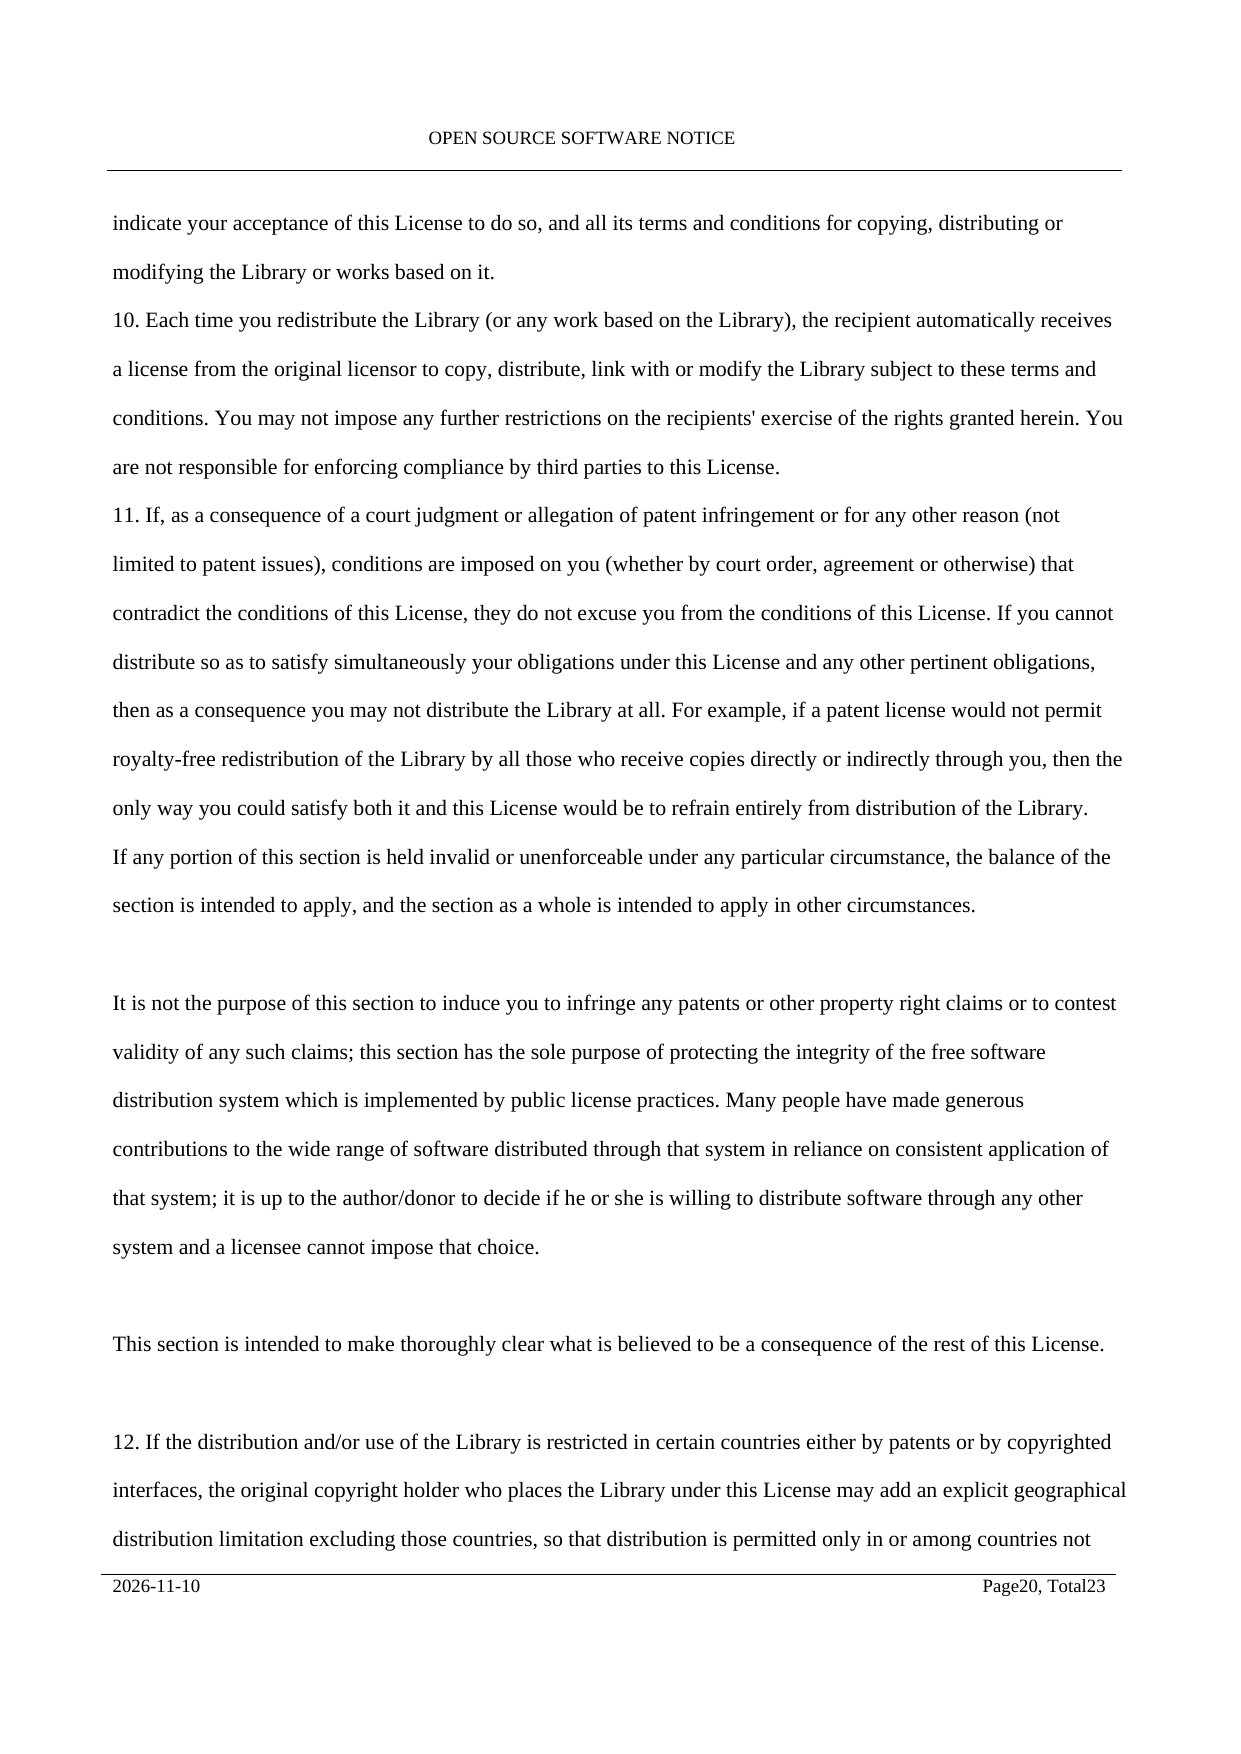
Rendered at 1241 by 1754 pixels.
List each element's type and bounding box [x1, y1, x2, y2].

text [112, 206, 1128, 1555]
